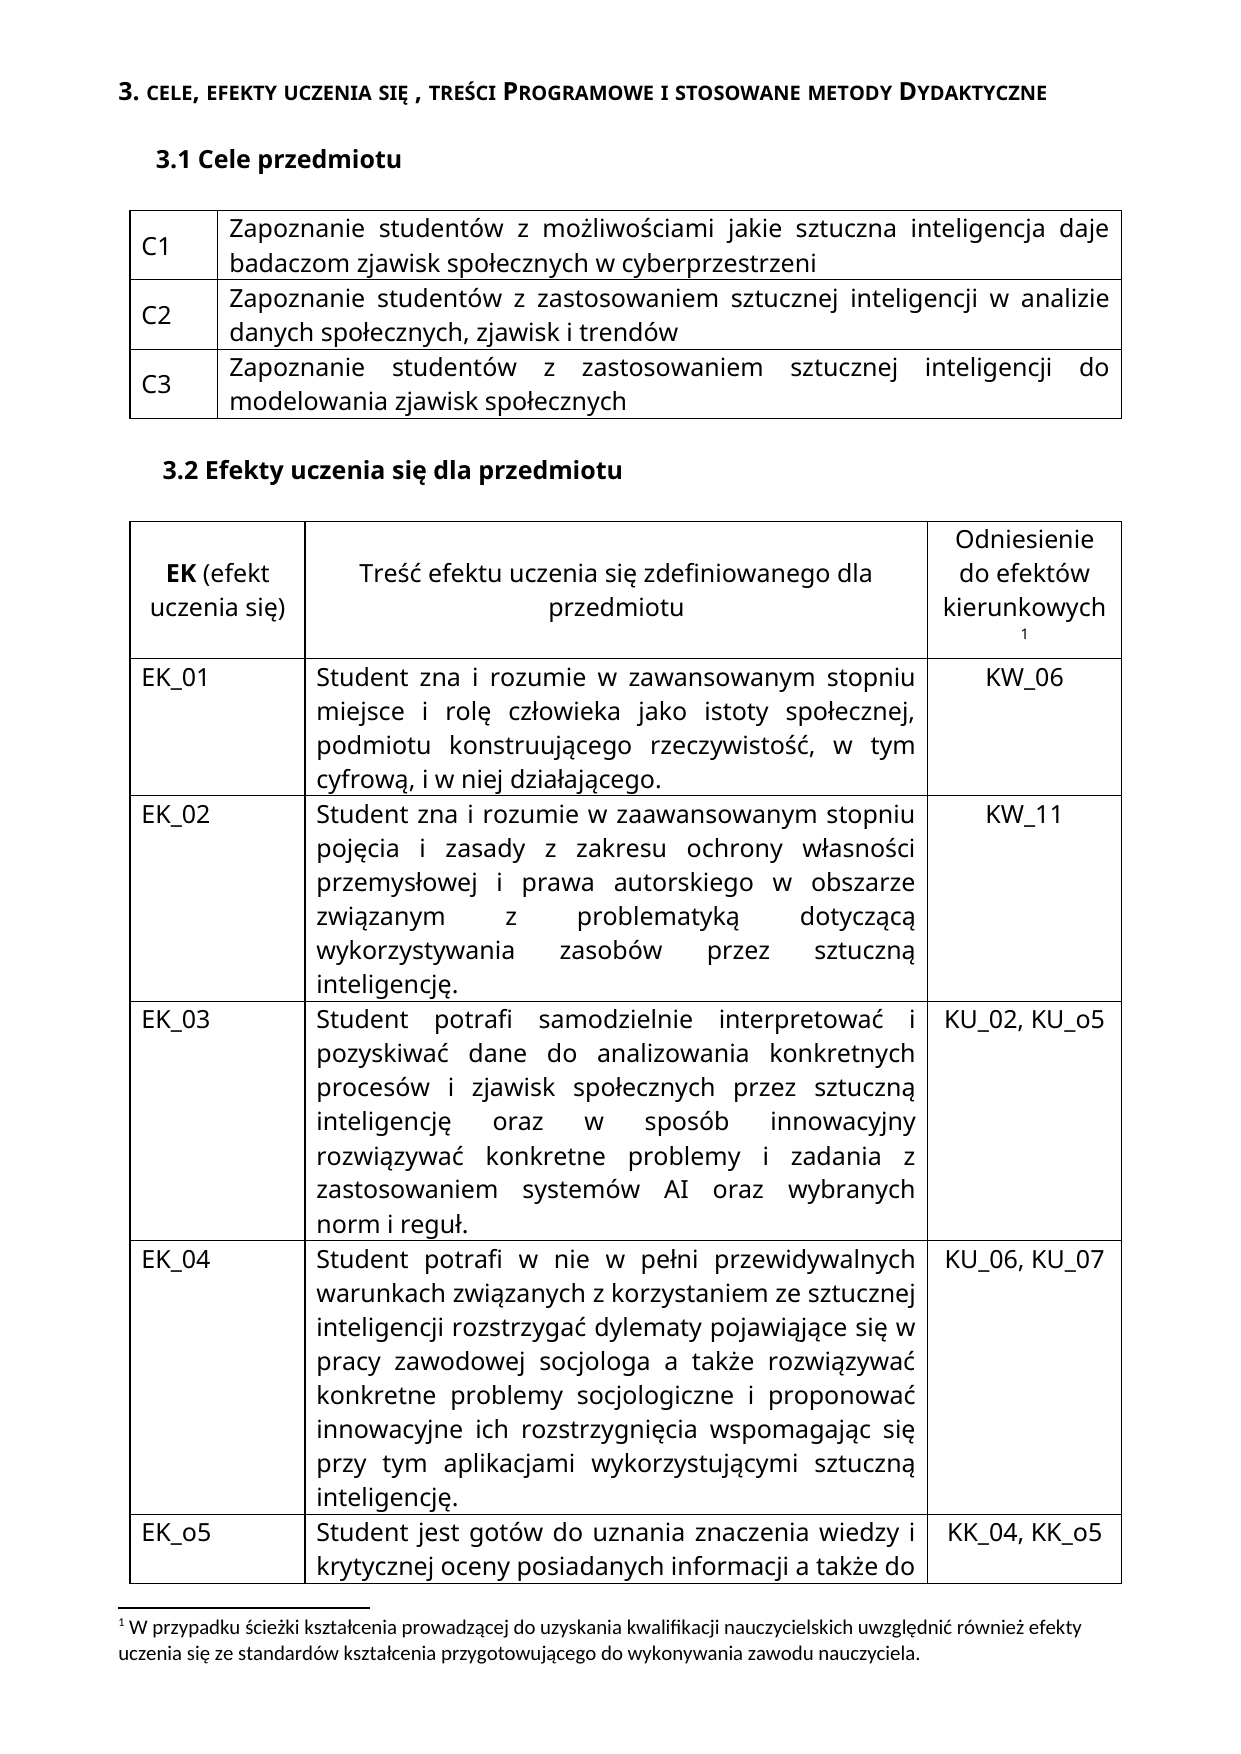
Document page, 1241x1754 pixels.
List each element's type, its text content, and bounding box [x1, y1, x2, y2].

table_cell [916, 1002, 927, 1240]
table_cell KU_02, KU_o5 [928, 1002, 1121, 1240]
table_header C1 [131, 211, 217, 279]
table_cell EK_02 [131, 796, 304, 1001]
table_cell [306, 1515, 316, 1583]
table_cell C3 [131, 350, 217, 418]
table_cell KK_04, KK_o5 [928, 1515, 1121, 1583]
text 3.2 Efekty uczenia się dla przedmiotu [162, 453, 1122, 487]
table_cell KW_11 [928, 796, 1121, 1001]
table_header EK (efekt uczenia się) [131, 522, 304, 658]
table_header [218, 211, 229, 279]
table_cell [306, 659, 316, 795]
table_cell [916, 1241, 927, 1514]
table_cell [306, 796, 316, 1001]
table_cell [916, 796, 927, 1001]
table_cell EK_01 [131, 659, 304, 795]
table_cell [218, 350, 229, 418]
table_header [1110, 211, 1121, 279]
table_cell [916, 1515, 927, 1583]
table_cell KU_06, KU_07 [928, 1241, 1121, 1514]
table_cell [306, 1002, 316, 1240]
table_cell EK_03 [131, 1002, 304, 1240]
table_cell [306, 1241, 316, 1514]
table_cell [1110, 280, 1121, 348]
text 3. cele, efekty uczenia się , treści Programowe i stosowane metody Dydaktyczne [118, 74, 1122, 108]
table_header Treść efektu uczenia się zdefiniowanego dla przedmiotu [306, 522, 927, 658]
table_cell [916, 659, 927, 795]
table_cell EK_o5 [131, 1515, 304, 1583]
table_cell C2 [131, 280, 217, 348]
table_cell KW_06 [928, 659, 1121, 795]
text 3.1 Cele przedmiotu [156, 142, 1122, 176]
table_cell EK_04 [131, 1241, 304, 1514]
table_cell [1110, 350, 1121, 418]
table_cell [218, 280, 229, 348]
